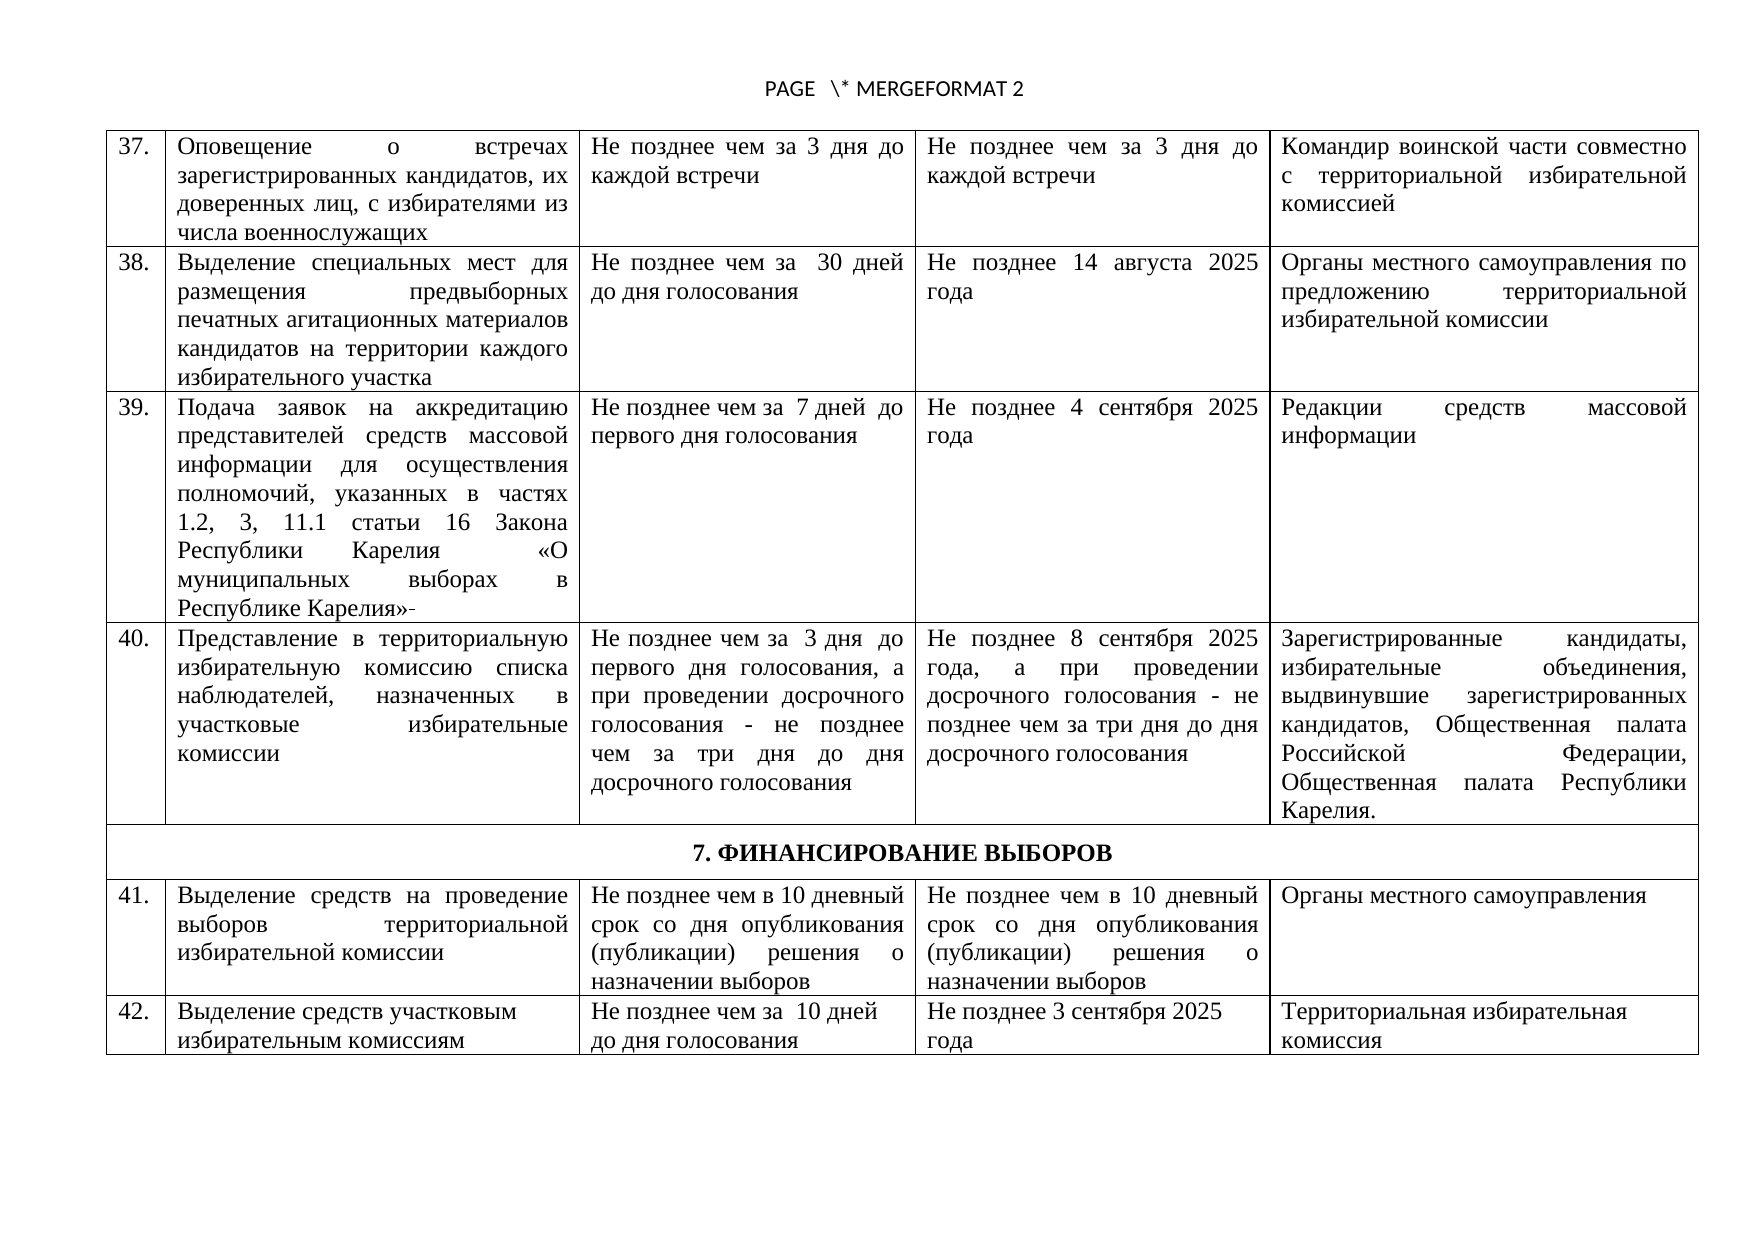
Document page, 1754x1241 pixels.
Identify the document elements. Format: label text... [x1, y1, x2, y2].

table_cell Выделение средств участковым избирательным комиссиям [166, 996, 579, 1053]
table_cell Командир воинской части совместно с территориальной избирательной комиссией [1271, 131, 1698, 246]
table_cell Не позднее 14 августа 2025 года [916, 247, 1269, 391]
table_cell Не позднее 3 сентября 2025 года [916, 996, 1269, 1053]
table_cell Не позднее чем за 30 дней до дня голосования [580, 247, 915, 391]
table_cell [107, 623, 165, 824]
table_cell Не позднее чем за 3 дня до каждой встречи [916, 131, 1269, 246]
table_cell 7. ФИНАНСИРОВАНИЕ ВЫБОРОВ [107, 825, 1698, 879]
table_cell Не позднее чем за 3 дня до первого дня голосования, а при проведении досрочного голосования - не позднее чем за три дня до дня досрочного голосования [580, 623, 915, 824]
table_cell Подача заявок на аккредитацию представителей средств массовой информации для осуществления полномочий, указанных в частях 1.2, 3, 11.1 статьи 16 Закона Республики Карелия «О муниципальных выборах в Республике Карелия» [166, 392, 579, 622]
table_cell Не позднее 4 сентября 2025 года [916, 392, 1269, 622]
table_cell [107, 880, 165, 995]
table_cell Представление в территориальную избирательную комиссию списка наблюдателей, назначенных в участковые избирательные комиссии [166, 623, 579, 824]
table_cell Органы местного самоуправления по предложению территориальной избирательной комиссии [1271, 247, 1698, 391]
table_cell Органы местного самоуправления [1271, 880, 1698, 995]
table_cell [107, 131, 165, 246]
table_cell Зарегистрированные кандидаты, избирательные объединения, выдвинувшие зарегистрированных кандидатов, Общественная палата Российской Федерации, Общественная палата Республики Карелия. [1271, 623, 1698, 824]
table_cell Редакции средств массовой информации [1271, 392, 1698, 622]
table_cell Не позднее чем в 10 дневный срок со дня опубликования (публикации) решения о назначении выборов [916, 880, 1269, 995]
table_cell Не позднее чем за 7 дней до первого дня голосования [580, 392, 915, 622]
table_cell Не позднее 8 сентября 2025 года, а при проведении досрочного голосования - не позднее чем за три дня до дня досрочного голосования [916, 623, 1269, 824]
table_cell Выделение средств на проведение выборов территориальной избирательной комиссии [166, 880, 579, 995]
table_cell Территориальная избирательная комиссия [1271, 996, 1698, 1053]
table_cell [107, 392, 165, 622]
table_cell Выделение специальных мест для размещения предвыборных печатных агитационных материалов кандидатов на территории каждого избирательного участка [166, 247, 579, 391]
table_cell Не позднее чем за 3 дня до каждой встречи [580, 131, 915, 246]
table_cell Не позднее чем в 10 дневный срок со дня опубликования (публикации) решения о назначении выборов [580, 880, 915, 995]
table_cell Не позднее чем за 10 дней до дня голосования [580, 996, 915, 1053]
table_cell [107, 247, 165, 391]
table_cell Оповещение о встречах зарегистрированных кандидатов, их доверенных лиц, с избирателями из числа военнослужащих [166, 131, 579, 246]
table_cell [107, 996, 165, 1053]
